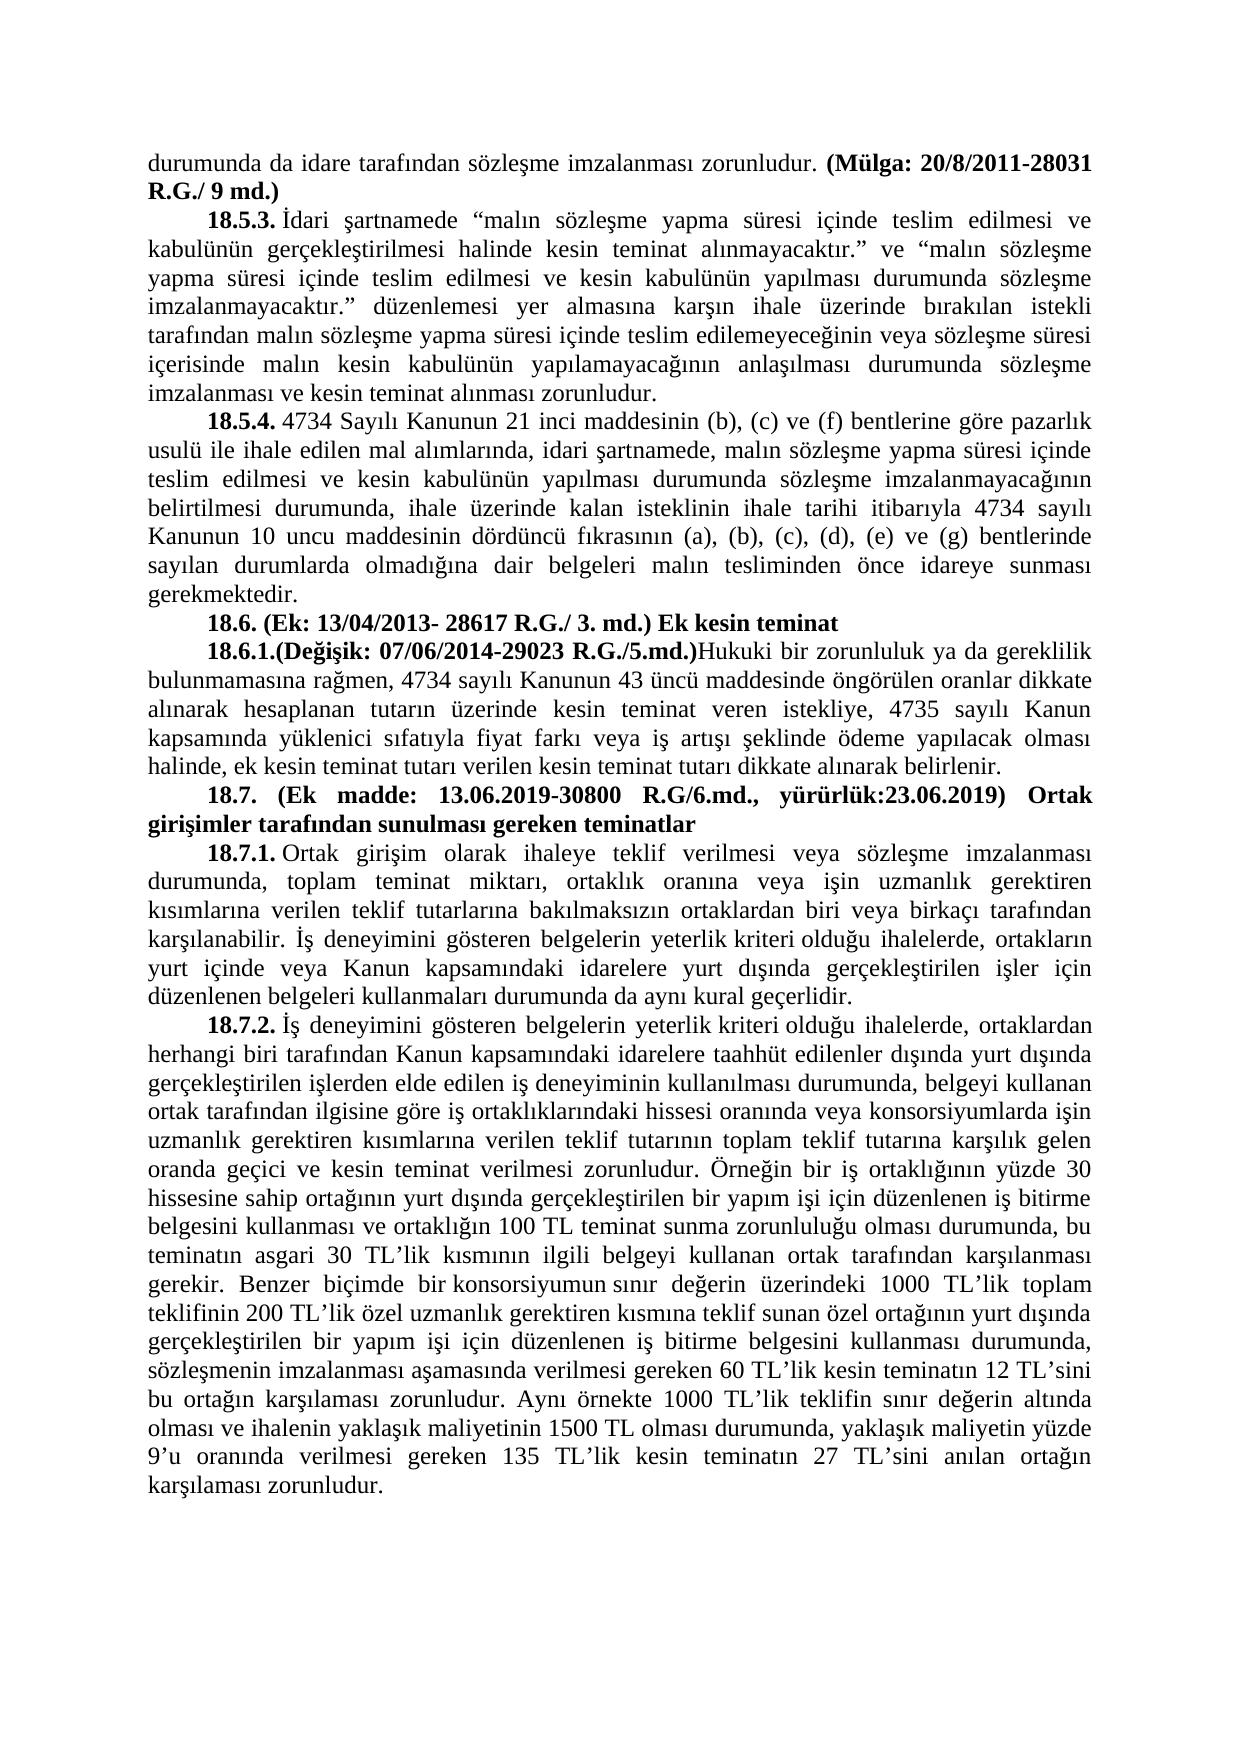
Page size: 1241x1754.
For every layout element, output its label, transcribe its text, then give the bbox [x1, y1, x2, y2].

text 18.7. (Ek madde: 13.06.2019-30800 R.G/6.md., yürürlük:23.06.2019) Ortak girişimler tarafından sunulması gereken teminatlar [148, 780, 1092, 838]
text 18.6. (Ek: 13/04/2013- 28617 R.G./ 3. md.) Ek kesin teminat [148, 608, 1092, 636]
text 18.7.1. Ortak girişim olarak ihaleye teklif verilmesi veya sözleşme imzalanması durumunda, toplam teminat miktarı, ortaklık oranına veya işin uzmanlık gerektiren kısımlarına verilen teklif tutarlarına bakılmaksızın ortaklardan biri veya birkaçı tarafından karşılanabilir. İş deneyimini gösteren belgelerin yeterlik kriteri olduğu ihalelerde, ortakların yurt içinde veya Kanun kapsamındaki idarelere yurt dışında gerçekleştirilen işler için düzenlenen belgeleri kullanmaları durumunda da aynı kural geçerlidir. [148, 838, 1092, 1010]
text 18.5.3. İdari şartnamede “malın sözleşme yapma süresi içinde teslim edilmesi ve kabulünün gerçekleştirilmesi halinde kesin teminat alınmayacaktır.” ve “malın sözleşme yapma süresi içinde teslim edilmesi ve kesin kabulünün yapılması durumunda sözleşme imzalanmayacaktır.” düzenlemesi yer almasına karşın ihale üzerinde bırakılan istekli tarafından malın sözleşme yapma süresi içinde teslim edilemeyeceğinin veya sözleşme süresi içerisinde malın kesin kabulünün yapılamayacağının anlaşılması durumunda sözleşme imzalanması ve kesin teminat alınması zorunludur. [148, 205, 1092, 406]
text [148, 148, 1092, 205]
text 18.7.2. İş deneyimini gösteren belgelerin yeterlik kriteri olduğu ihalelerde, ortaklardan herhangi biri tarafından Kanun kapsamındaki idarelere taahhüt edilenler dışında yurt dışında gerçekleştirilen işlerden elde edilen iş deneyiminin kullanılması durumunda, belgeyi kullanan ortak tarafından ilgisine göre iş ortaklıklarındaki hissesi oranında veya konsorsiyumlarda işin uzmanlık gerektiren kısımlarına verilen teklif tutarının toplam teklif tutarına karşılık gelen oranda geçici ve kesin teminat verilmesi zorunludur. Örneğin bir iş ortaklığının yüzde 30 hissesine sahip ortağının yurt dışında gerçekleştirilen bir yapım işi için düzenlenen iş bitirme belgesini kullanması ve ortaklığın 100 TL teminat sunma zorunluluğu olması durumunda, bu teminatın asgari 30 TL’lik kısmının ilgili belgeyi kullanan ortak tarafından karşılanması gerekir. Benzer biçimde bir konsorsiyumun sınır değerin üzerindeki 1000 TL’lik toplam teklifinin 200 TL’lik özel uzmanlık gerektiren kısmına teklif sunan özel ortağının yurt dışında gerçekleştirilen bir yapım işi için düzenlenen iş bitirme belgesini kullanması durumunda, sözleşmenin imzalanması aşamasında verilmesi gereken 60 TL’lik kesin teminatın 12 TL’sini bu ortağın karşılaması zorunludur. Aynı örnekte 1000 TL’lik teklifin sınır değerin altında olması ve ihalenin yaklaşık maliyetinin 1500 TL olması durumunda, yaklaşık maliyetin yüzde 9’u oranında verilmesi gereken 135 TL’lik kesin teminatın 27 TL’sini anılan ortağın karşılaması zorunludur. [148, 1010, 1092, 1499]
text 18.6.1.(Değişik: 07/06/2014-29023 R.G./5.md.)Hukuki bir zorunluluk ya da gereklilik bulunmamasına rağmen, 4734 sayılı Kanunun 43 üncü maddesinde öngörülen oranlar dikkate alınarak hesaplanan tutarın üzerinde kesin teminat veren istekliye, 4735 sayılı Kanun kapsamında yüklenici sıfatıyla fiyat farkı veya iş artışı şeklinde ödeme yapılacak olması halinde, ek kesin teminat tutarı verilen kesin teminat tutarı dikkate alınarak belirlenir. [148, 636, 1092, 780]
text 18.5.4. 4734 Sayılı Kanunun 21 inci maddesinin (b), (c) ve (f) bentlerine göre pazarlık usulü ile ihale edilen mal alımlarında, idari şartnamede, malın sözleşme yapma süresi içinde teslim edilmesi ve kesin kabulünün yapılması durumunda sözleşme imzalanmayacağının belirtilmesi durumunda, ihale üzerinde kalan isteklinin ihale tarihi itibarıyla 4734 sayılı Kanunun 10 uncu maddesinin dördüncü fıkrasının (a), (b), (c), (d), (e) ve (g) bentlerinde sayılan durumlarda olmadığına dair belgeleri malın tesliminden önce idareye sunması gerekmektedir. [148, 406, 1092, 608]
